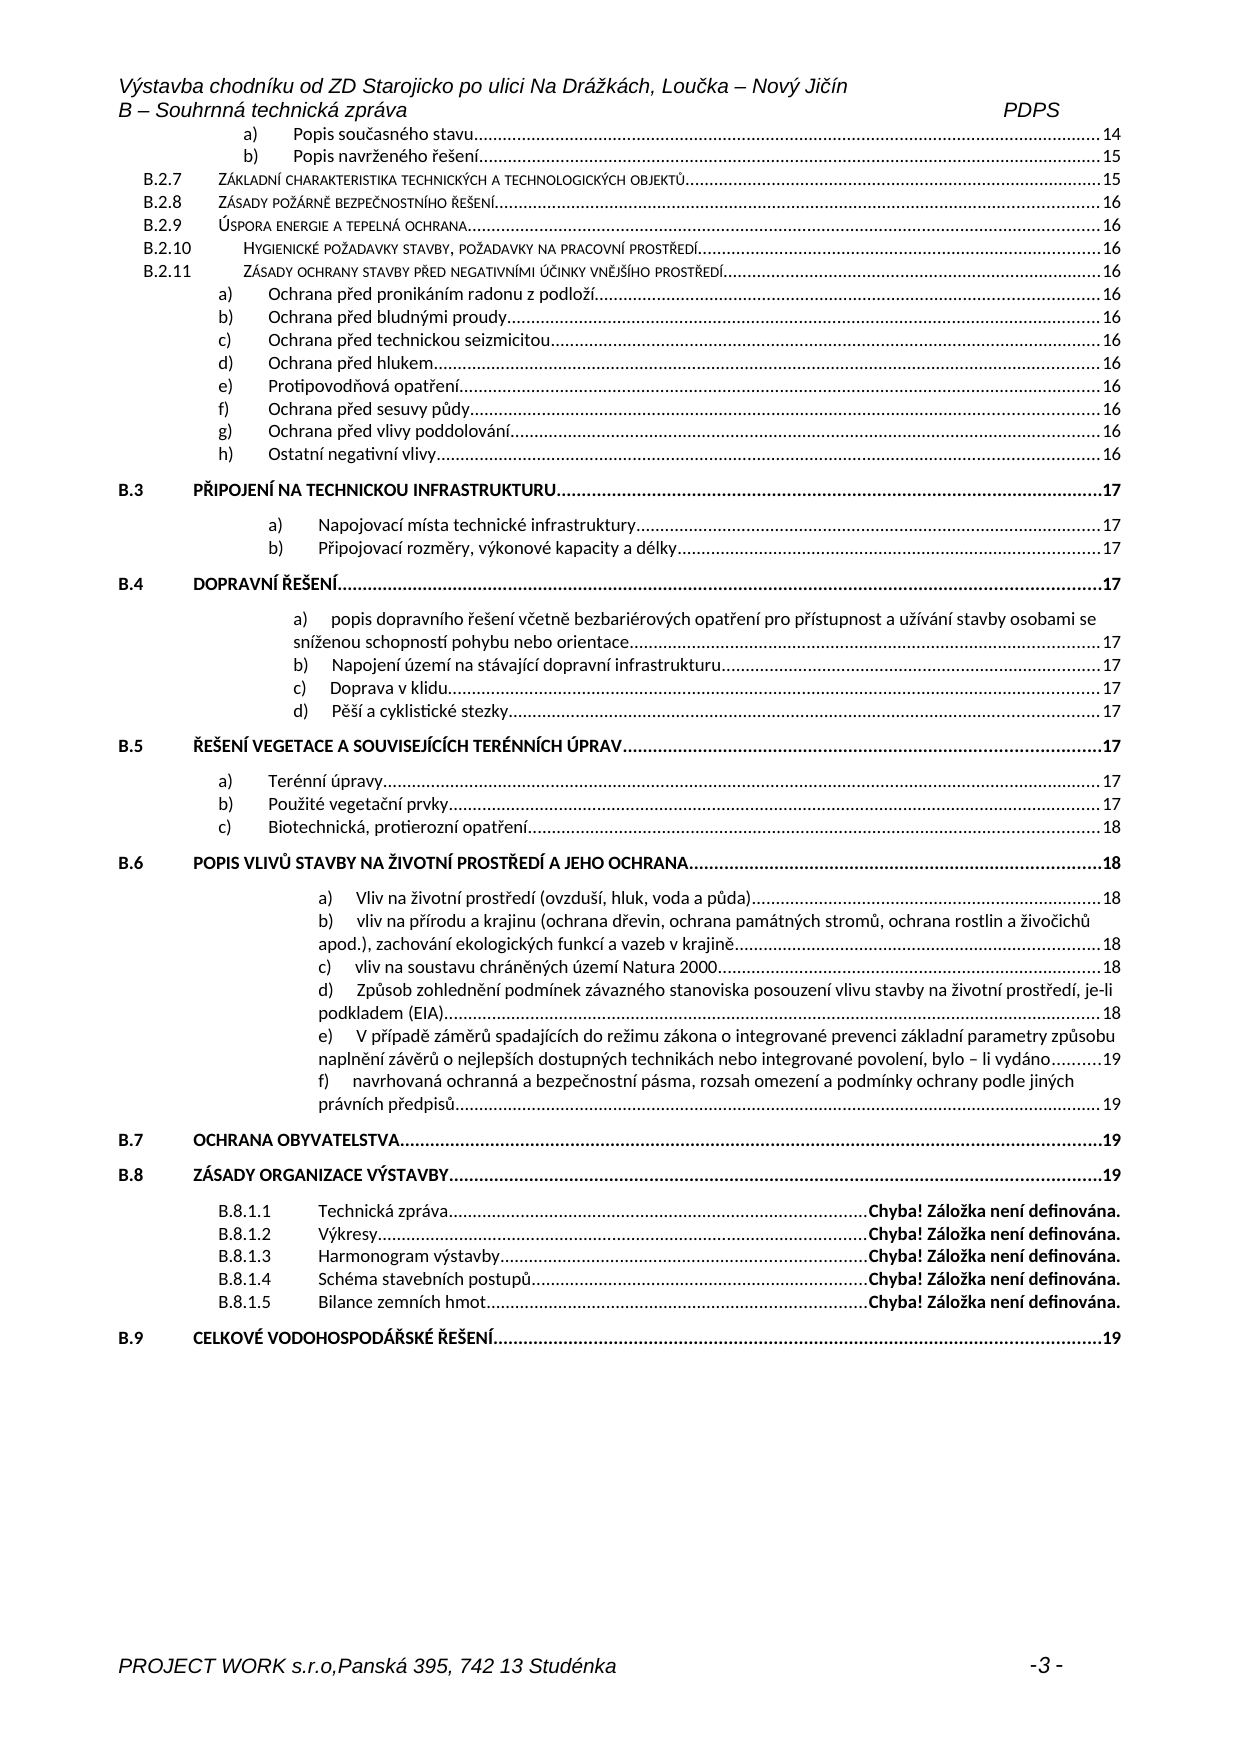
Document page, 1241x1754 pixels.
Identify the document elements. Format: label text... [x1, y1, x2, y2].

text B.2.8 Zásady požárně bezpečnostního řešení 16 [143, 191, 1122, 213]
text b) Ochrana před bludnými proudy 16 [218, 305, 1122, 328]
text f) navrhovaná ochranná a bezpečnostní pásma, rozsah omezení a podmínky ochrany podle jiných právních předpisů 19 [318, 1070, 1122, 1116]
text B.8.1.2 Výkresy Chyba! Záložka není definována. [218, 1222, 1122, 1245]
text B.8.1.3 Harmonogram výstavby Chyba! Záložka není definována. [218, 1245, 1122, 1268]
text B.4 Dopravní řešení 17 [118, 572, 1122, 595]
text B.8.1.1 Technická zpráva Chyba! Záložka není definována. [218, 1199, 1122, 1222]
text b) Připojovací rozměry, výkonové kapacity a délky 17 [268, 536, 1122, 559]
text a) popis dopravního řešení včetně bezbariérových opatření pro přístupnost a užívání stavby osobami se sníženou schopností pohybu nebo orientace 17 [293, 607, 1122, 653]
text B.2.7 Základní charakteristika technických a technologických objektů 15 [143, 168, 1122, 191]
text B.7 Ochrana obyvatelstva 19 [118, 1128, 1122, 1151]
text c) Biotechnická, protierozní opatření 18 [218, 816, 1122, 838]
text B.5 Řešení vegetace a souvisejících terénních úprav 17 [118, 734, 1122, 757]
text h) Ostatní negativní vlivy 16 [218, 443, 1122, 466]
text d) Pěší a cyklistické stezky 17 [293, 699, 1122, 722]
text e) Protipovodňová opatření 16 [218, 374, 1122, 397]
text b) Popis navrženého řešení 15 [243, 145, 1122, 168]
text B.6 Popis vlivů stavby na životní prostředí a jeho ochrana 18 [118, 851, 1122, 874]
text a) Napojovací místa technické infrastruktury 17 [268, 513, 1122, 536]
text c) Ochrana před technickou seizmicitou 16 [218, 328, 1122, 351]
text B.2.9 Úspora energie a tepelná ochrana 16 [143, 213, 1122, 236]
text c) Doprava v klidu 17 [293, 676, 1122, 699]
text b) vliv na přírodu a krajinu (ochrana dřevin, ochrana památných stromů, ochrana rostlin a živočichů apod.), zachování ekologických funkcí a vazeb v krajině 18 [318, 909, 1122, 955]
text g) Ochrana před vlivy poddolování 16 [218, 420, 1122, 443]
text a) Vliv na životní prostředí (ovzduší, hluk, voda a půda) 18 [318, 886, 1122, 909]
text d) Ochrana před hlukem 16 [218, 351, 1122, 374]
text B.8.1.4 Schéma stavebních postupů Chyba! Záložka není definována. [218, 1268, 1122, 1291]
text a) Popis současného stavu 14 [243, 122, 1122, 145]
text B.3 Připojení na technickou infrastrukturu 17 [118, 478, 1122, 501]
text c) vliv na soustavu chráněných území Natura 2000 18 [318, 955, 1122, 978]
text B.2.11 Zásady ochrany stavby před negativními účinky vnějšího prostředí 16 [143, 259, 1122, 282]
text B.8 Zásady organizace výstavby 19 [118, 1163, 1122, 1186]
text a) Ochrana před pronikáním radonu z podloží 16 [218, 282, 1122, 305]
text b) Použité vegetační prvky 17 [218, 793, 1122, 816]
text B.9 Celkové vodohospodářské řešení 19 [118, 1326, 1122, 1349]
text a) Terénní úpravy 17 [218, 770, 1122, 793]
text d) Způsob zohlednění podmínek závazného stanoviska posouzení vlivu stavby na životní prostředí, je-li podkladem (EIA) 18 [318, 978, 1122, 1024]
text b) Napojení území na stávající dopravní infrastrukturu 17 [293, 653, 1122, 676]
text B.2.10 Hygienické požadavky stavby, požadavky na pracovní prostředí 16 [143, 236, 1122, 259]
text e) V případě záměrů spadajících do režimu zákona o integrované prevenci základní parametry způsobu naplnění závěrů o nejlepších dostupných technikách nebo integrované povolení, bylo – li vydáno 19 [318, 1024, 1122, 1070]
text B.8.1.5 Bilance zemních hmot Chyba! Záložka není definována. [218, 1291, 1122, 1313]
text f) Ochrana před sesuvy půdy 16 [218, 397, 1122, 420]
